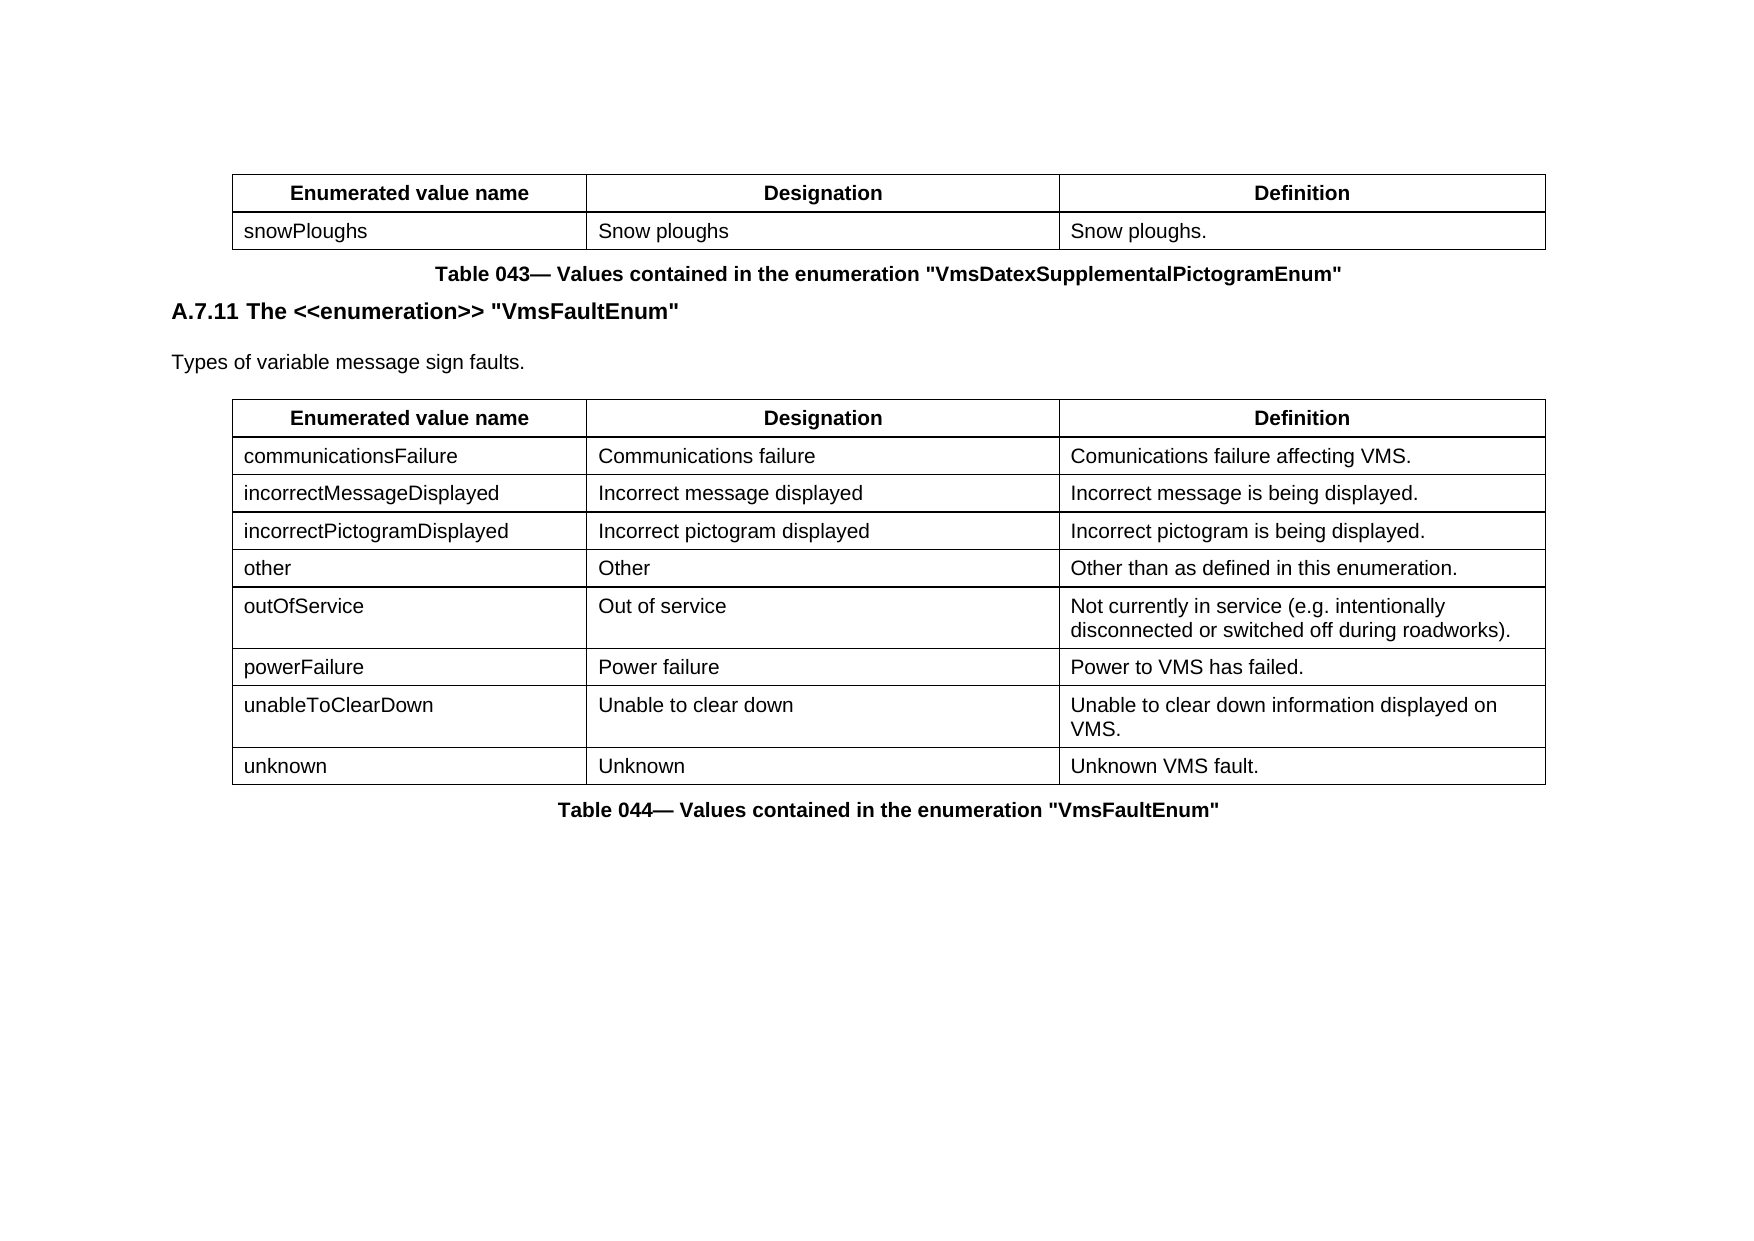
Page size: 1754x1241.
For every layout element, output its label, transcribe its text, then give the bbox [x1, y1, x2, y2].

table_cell Incorrect pictogram displayed [587, 513, 1059, 549]
table_cell Incorrect message is being displayed. [1060, 475, 1545, 511]
table_cell Communications failure [587, 438, 1059, 474]
table_cell communicationsFailure [233, 438, 586, 474]
title Table 43— Values contained in the enumeration "VmsDatexSupplementalPictogramEnum" [171, 262, 1606, 286]
table_cell Unable to clear down [587, 686, 1059, 747]
table_cell Unknown [587, 748, 1059, 784]
table_cell Not currently in service (e.g. intentionally disconnected or switched off during roadworks). [1060, 588, 1545, 648]
table_cell unknown [233, 748, 586, 784]
table_header Designation [587, 175, 1059, 211]
table_cell Power failure [587, 649, 1059, 685]
table_cell incorrectPictogramDisplayed [233, 513, 586, 549]
table_cell Unknown VMS fault. [1060, 748, 1545, 784]
table_cell outOfService [233, 588, 586, 648]
text The <<enumeration>> "VmsFaultEnum" [171, 299, 1606, 325]
table_cell Power to VMS has failed. [1060, 649, 1545, 685]
table_header Designation [587, 400, 1059, 436]
table_cell other [233, 550, 586, 586]
table_header Enumerated value name [233, 400, 586, 436]
table_cell snowPloughs [233, 213, 586, 249]
table_header Definition [1060, 400, 1545, 436]
table_cell Comunications failure affecting VMS. [1060, 438, 1545, 474]
table_cell powerFailure [233, 649, 586, 685]
table_header Definition [1060, 175, 1545, 211]
table_cell Unable to clear down information displayed on VMS. [1060, 686, 1545, 747]
table_cell Out of service [587, 588, 1059, 648]
title Table 44— Values contained in the enumeration "VmsFaultEnum" [171, 798, 1606, 822]
table_cell Snow ploughs [587, 213, 1059, 249]
table_cell Other [587, 550, 1059, 586]
table_cell Incorrect message displayed [587, 475, 1059, 511]
table_header Enumerated value name [233, 175, 586, 211]
text Types of variable message sign faults. [171, 350, 1606, 374]
table_cell Snow ploughs. [1060, 213, 1545, 249]
table_cell unableToClearDown [233, 686, 586, 747]
table_cell incorrectMessageDisplayed [233, 475, 586, 511]
table_cell Other than as defined in this enumeration. [1060, 550, 1545, 586]
table_cell Incorrect pictogram is being displayed. [1060, 513, 1545, 549]
